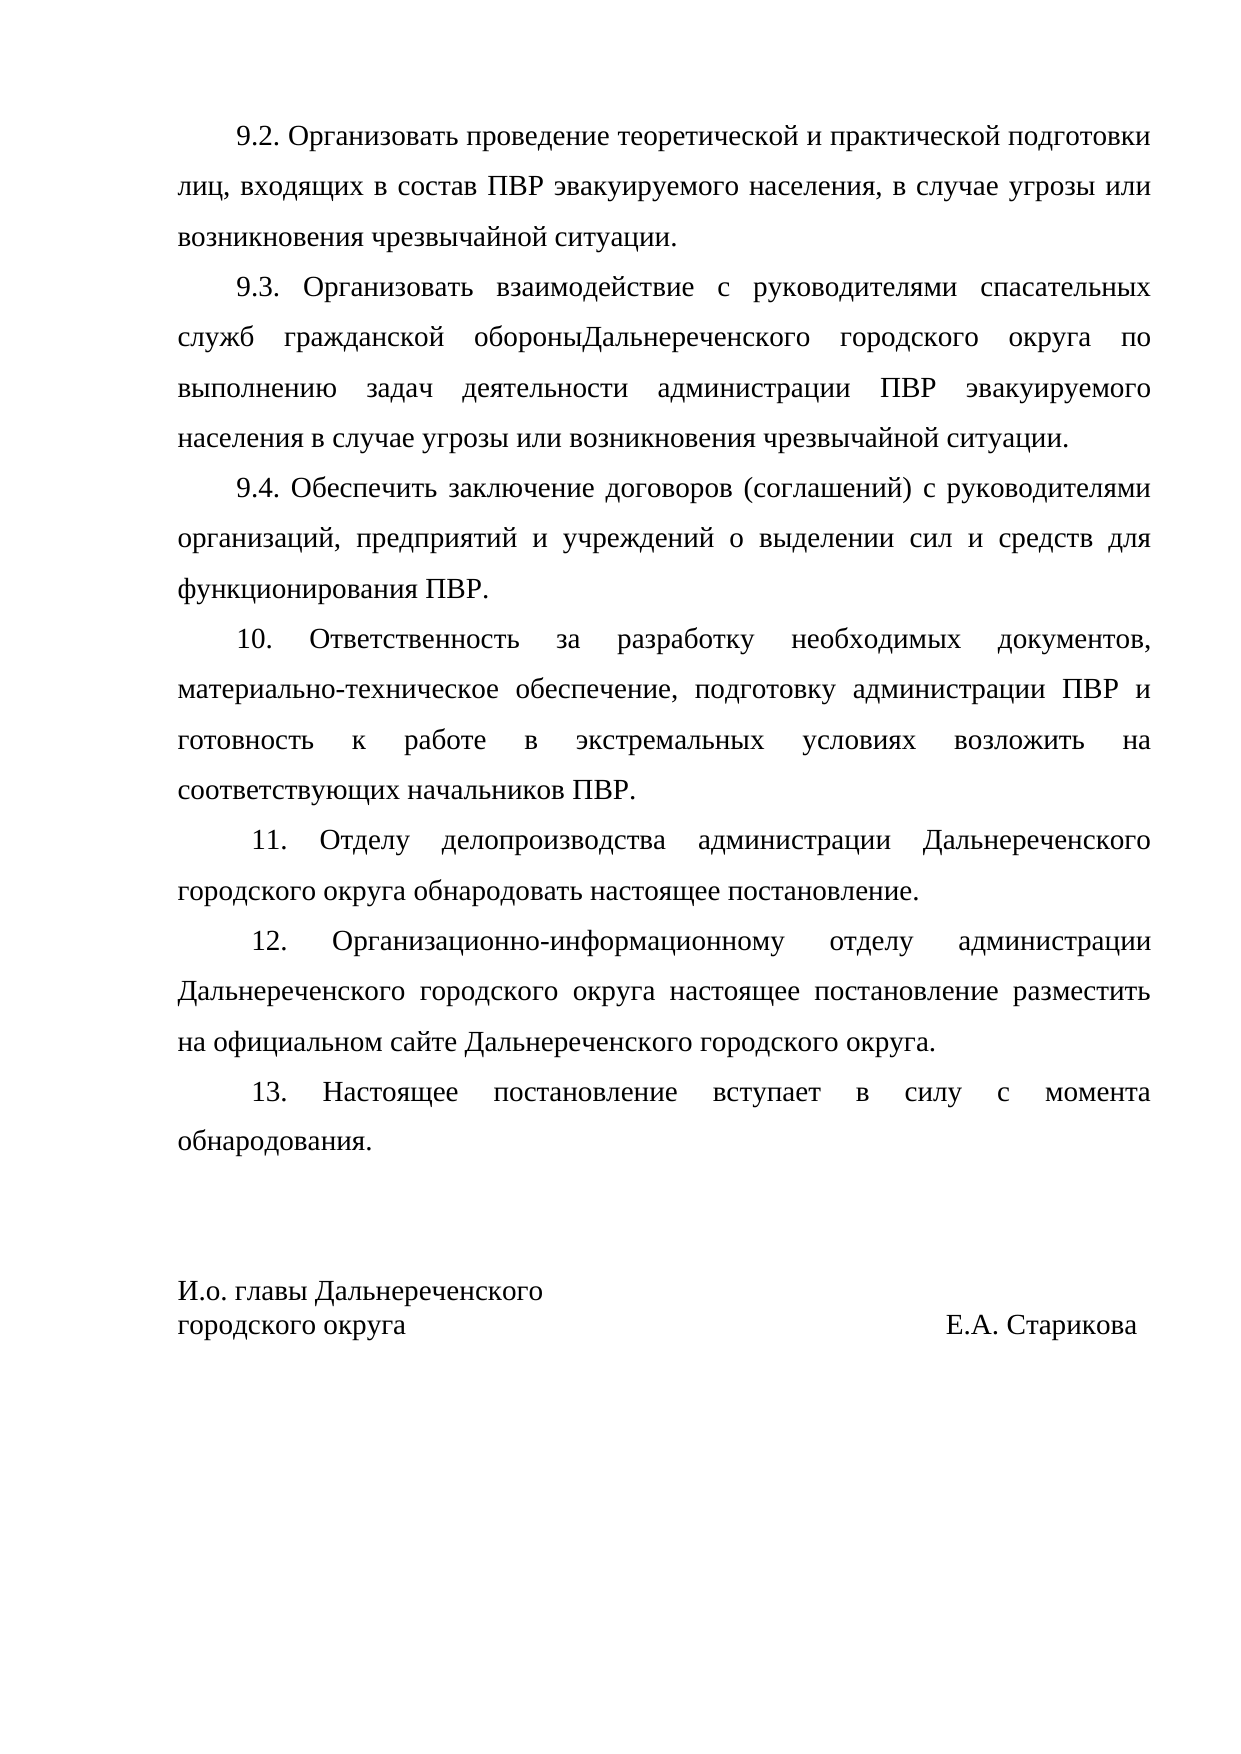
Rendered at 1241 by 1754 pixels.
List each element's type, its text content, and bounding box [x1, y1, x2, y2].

text 9.4. Обеспечить заключение договоров (соглашений) с руководителями организаций, предприятий и учреждений о выделении сил и средств для функционирования ПВР. [177, 470, 1152, 604]
text 13. Настоящее постановление вступает в силу с момента обнародования. [177, 1074, 1152, 1157]
text 9.2. Организовать проведение теоретической и практической подготовки лиц, входящих в состав ПВР эвакуируемого населения, в случае угрозы или возникновения чрезвычайной ситуации. [177, 118, 1152, 252]
text 11. Отделу делопроизводства администрации Дальнереченского городского округа обнародовать настоящее постановление. [177, 822, 1152, 906]
text И.о. главы Дальнереченского [177, 1273, 1152, 1307]
text 12. Организационно-информационному отделу администрации Дальнереченского городского округа настоящее постановление разместить на официальном сайте Дальнереченского городского округа. [177, 923, 1152, 1057]
text 10. Ответственность за разработку необходимых документов, материально-техническое обеспечение, подготовку администрации ПВР и готовность к работе в экстремальных условиях возложить на соответствующих начальников ПВР. [177, 621, 1152, 806]
text городского округа Е.А. Старикова [177, 1307, 1152, 1340]
text 9.3. Организовать взаимодействие с руководителями спасательных служб гражданской обороныДальнереченского городского округа по выполнению задач деятельности администрации ПВР эвакуируемого населения в случае угрозы или возникновения чрезвычайной ситуации. [177, 269, 1152, 453]
